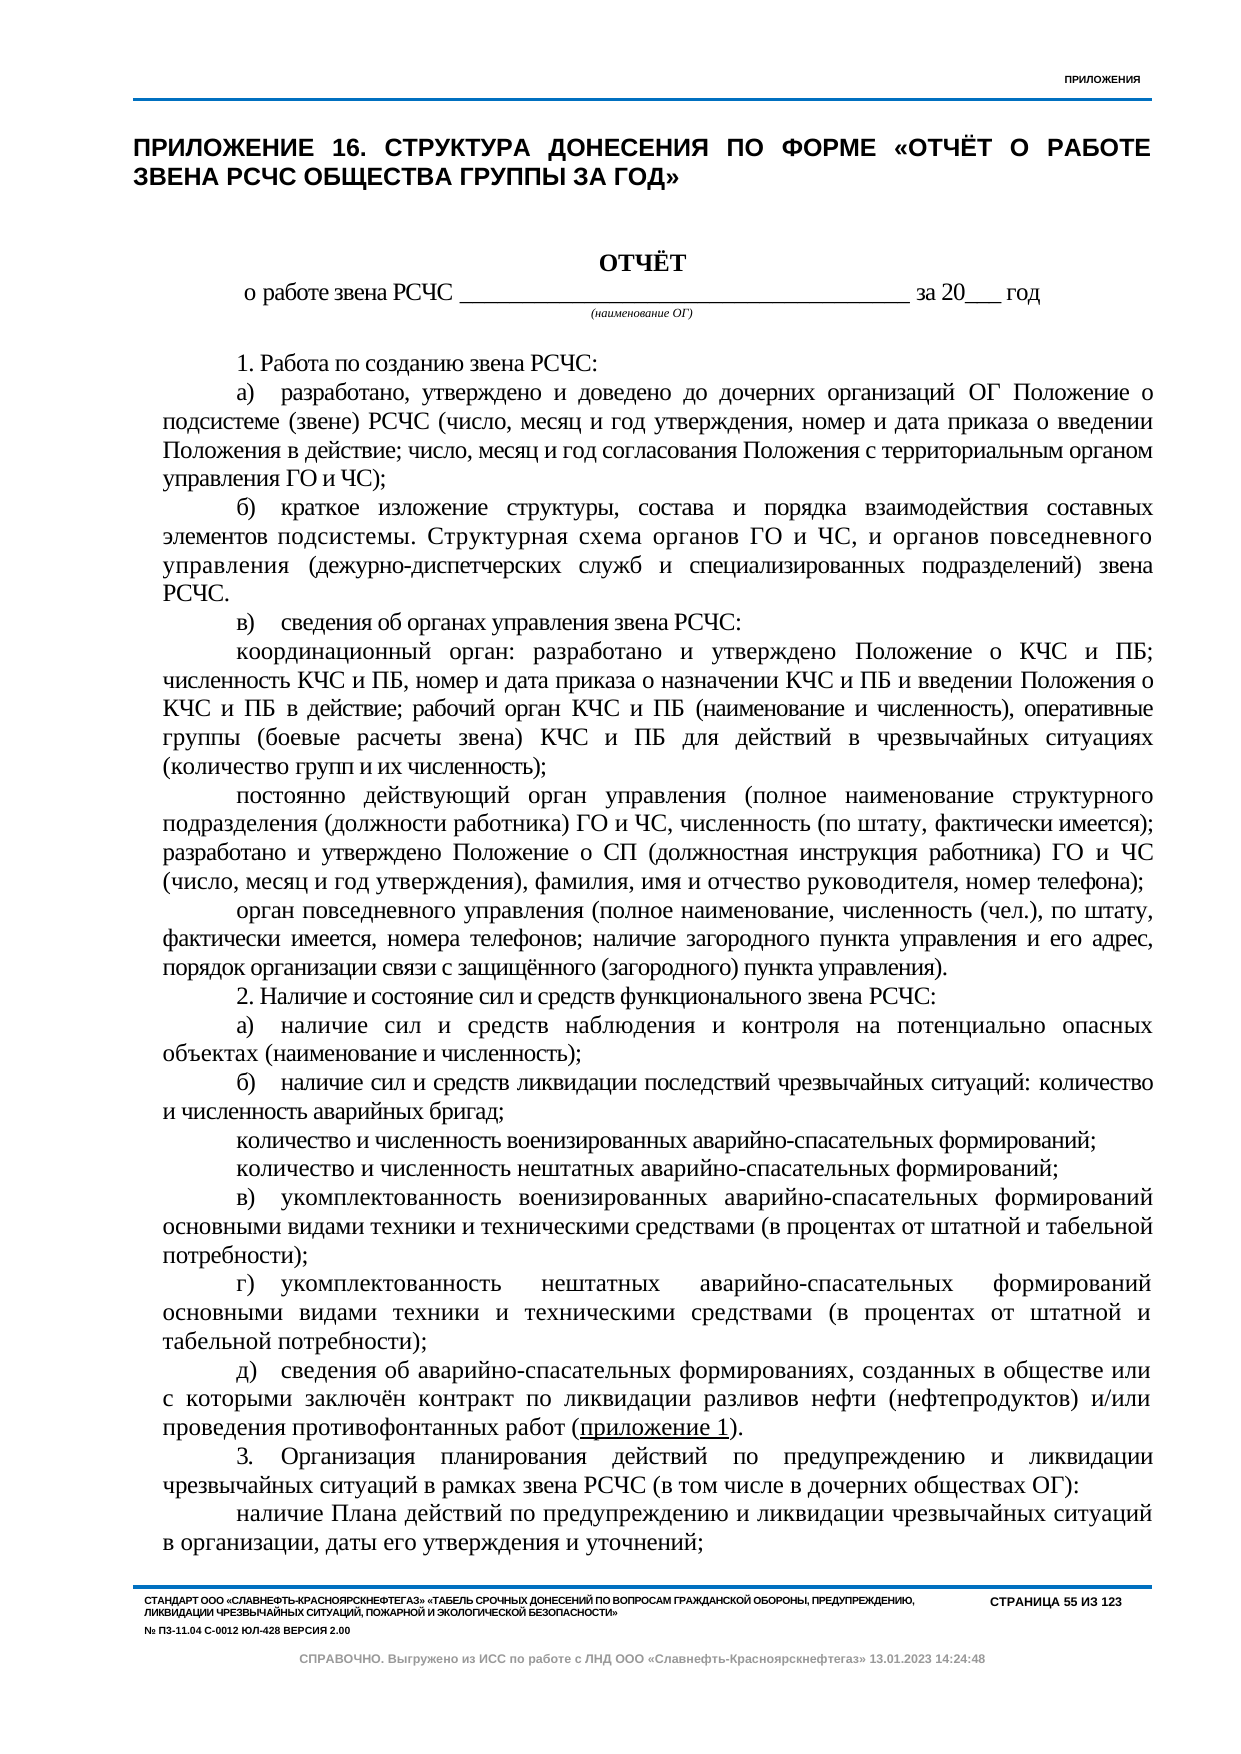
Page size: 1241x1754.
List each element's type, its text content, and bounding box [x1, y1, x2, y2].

text количество и численность нештатных аварийно-спасательных формирований; [162, 1153, 1154, 1182]
text 1. Работа по созданию звена РСЧС: [162, 348, 1154, 377]
text д) сведения об аварийно-спасательных формированиях, созданных в обществе или с которыми заключён контракт по ликвидации разливов нефти (нефтепродуктов) и/или проведения противофонтанных работ (приложение 1). [162, 1355, 1152, 1441]
text наличие Плана действий по предупреждению и ликвидации чрезвычайных ситуаций в организации, даты его утверждения и уточнений; [162, 1498, 1154, 1556]
text в) сведения об органах управления звена РСЧС: [162, 607, 1154, 636]
text о работе звена РСЧС ____________________________________ за 20___ год [133, 277, 1152, 305]
text а) наличие сил и средств наблюдения и контроля на потенциально опасных объектах (наименование и численность); [162, 1010, 1154, 1067]
text (наименование ОГ) [133, 305, 1152, 320]
text количество и численность военизированных аварийно-спасательных формирований; [162, 1125, 1154, 1153]
text ОТЧЁТ [133, 248, 1152, 277]
text координационный орган: разработано и утверждено Положение о КЧС и ПБ; численность КЧС и ПБ, номер и дата приказа о назначении КЧС и ПБ и введении Положения о КЧС и ПБ в действие; рабочий орган КЧС и ПБ (наименование и численность), оперативные группы (боевые расчеты звена) КЧС и ПБ для действий в чрезвычайных ситуациях (количество групп и их численность); [162, 636, 1154, 780]
subtitle ПРИЛОЖЕНИЕ 16. СТРУКТУРА ДОНЕСЕНИЯ ПО ФОРМЕ «ОТЧЁТ О РАБОТЕ ЗВЕНА РСЧС ОБЩЕСТВА ГРУППЫ ЗА ГОД» [133, 133, 1152, 190]
text а) разработано, утверждено и доведено до дочерних организаций ОГ Положение о подсистеме (звене) РСЧС (число, месяц и год утверждения, номер и дата приказа о введении Положения в действие; число, месяц и год согласования Положения с территориальным органом управления ГО и ЧС); [162, 377, 1154, 492]
text в) укомплектованность военизированных аварийно-спасательных формирований основными видами техники и техническими средствами (в процентах от штатной и табельной потребности); [162, 1182, 1154, 1268]
text г) укомплектованность нештатных аварийно-спасательных формирований основными видами техники и техническими средствами (в процентах от штатной и табельной потребности); [162, 1268, 1152, 1355]
text орган повседневного управления (полное наименование, численность (чел.), по штату, фактически имеется, номера телефонов; наличие загородного пункта управления и его адрес, порядок организации связи с защищённого (загородного) пункта управления). [162, 895, 1154, 981]
text 2. Наличие и состояние сил и средств функционального звена РСЧС: [162, 981, 1154, 1010]
text 3. Организация планирования действий по предупреждению и ликвидации чрезвычайных ситуаций в рамках звена РСЧС (в том числе в дочерних обществах ОГ): [162, 1441, 1154, 1498]
text постоянно действующий орган управления (полное наименование структурного подразделения (должности работника) ГО и ЧС, численность (по штату, фактически имеется); разработано и утверждено Положение о СП (должностная инструкция работника) ГО и ЧС (число, месяц и год утверждения), фамилия, имя и отчество руководителя, номер телефона); [162, 780, 1154, 895]
text б) краткое изложение структуры, состава и порядка взаимодействия составных элементов подсистемы. Структурная схема органов ГО и ЧС, и органов повседневного управления (дежурно-диспетчерских служб и специализированных подразделений) звена РСЧС. [162, 492, 1154, 607]
text б) наличие сил и средств ликвидации последствий чрезвычайных ситуаций: количество и численность аварийных бригад; [162, 1067, 1154, 1125]
